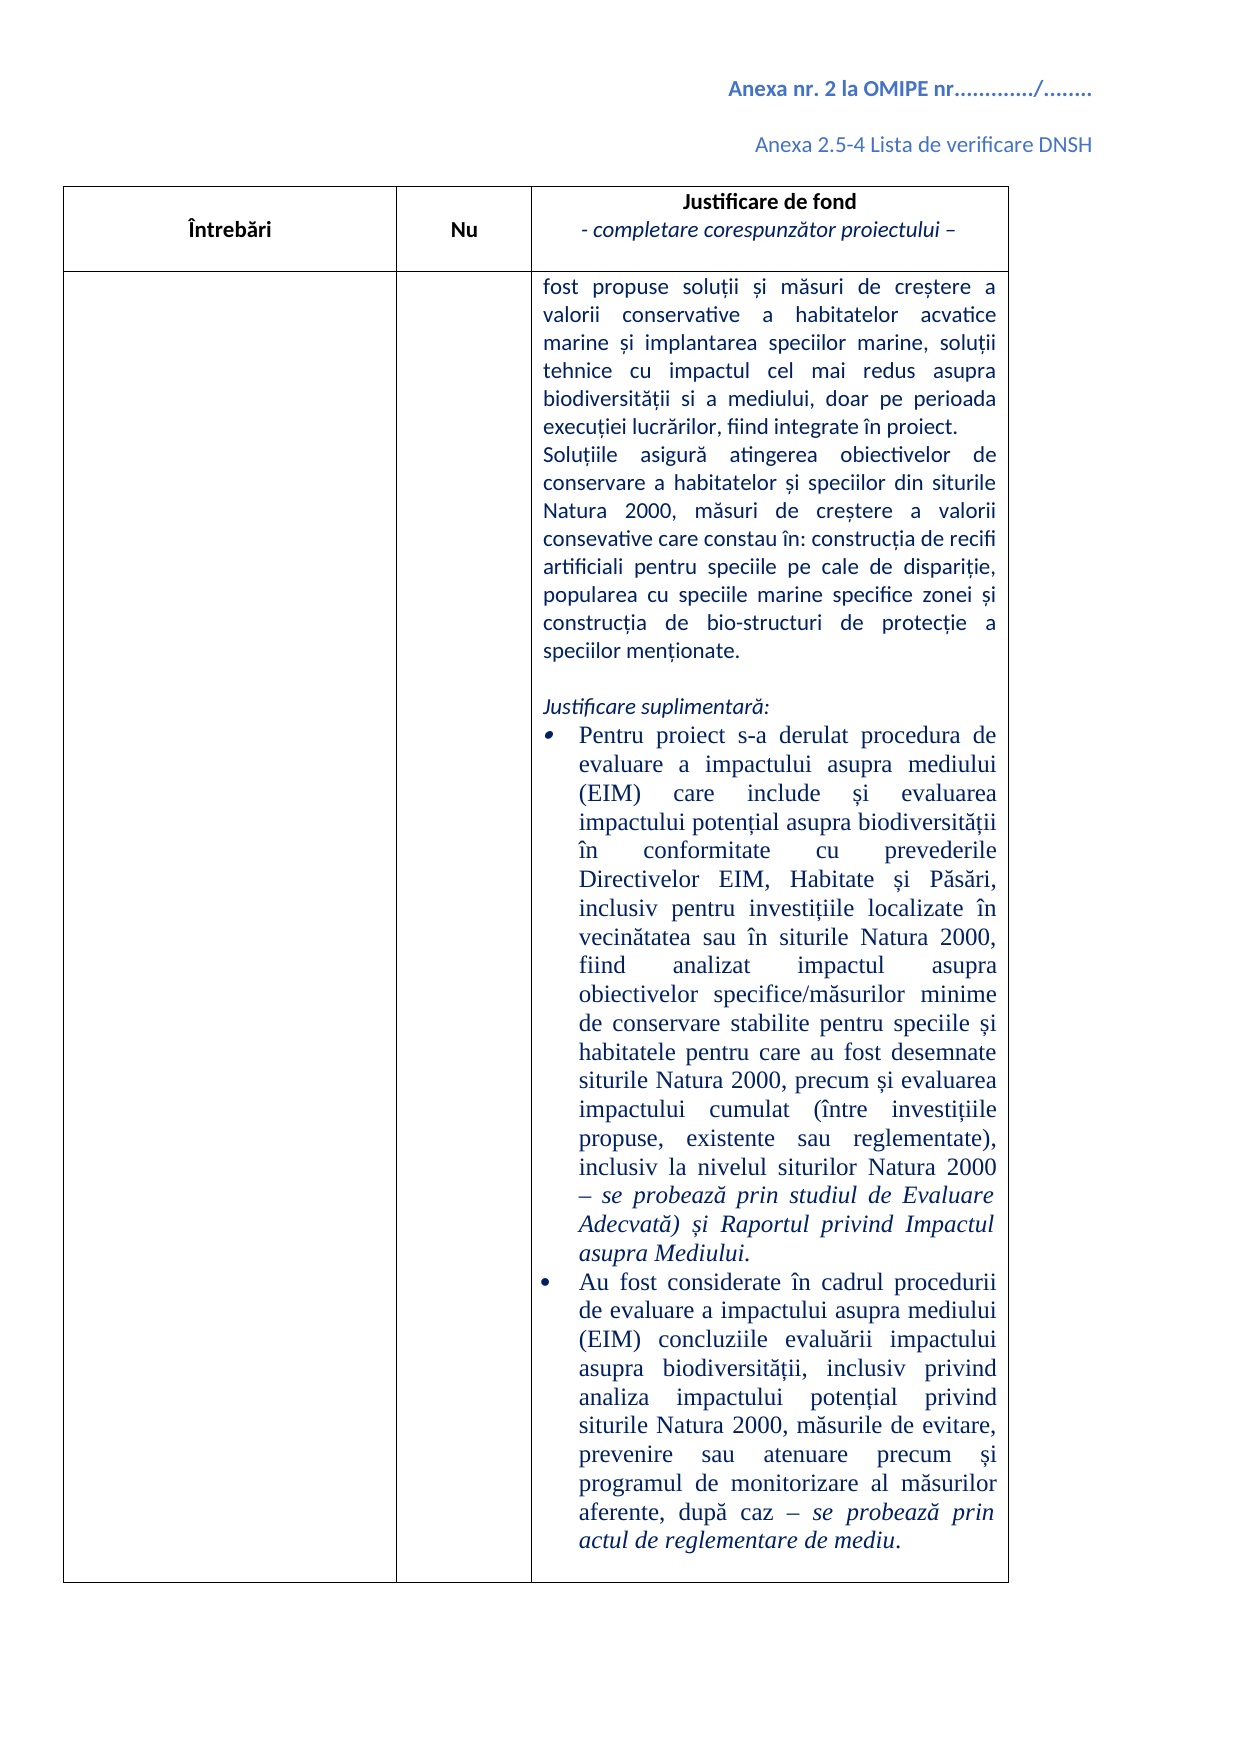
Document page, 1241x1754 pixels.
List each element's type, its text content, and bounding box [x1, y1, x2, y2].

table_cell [532, 272, 1008, 1582]
table_header Întrebări [64, 187, 396, 271]
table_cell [64, 272, 396, 1582]
table_header Nu [397, 187, 531, 271]
table_header Justificare de fond - completare corespunzător proiectului – [532, 187, 1008, 271]
table_cell X [397, 272, 531, 1582]
